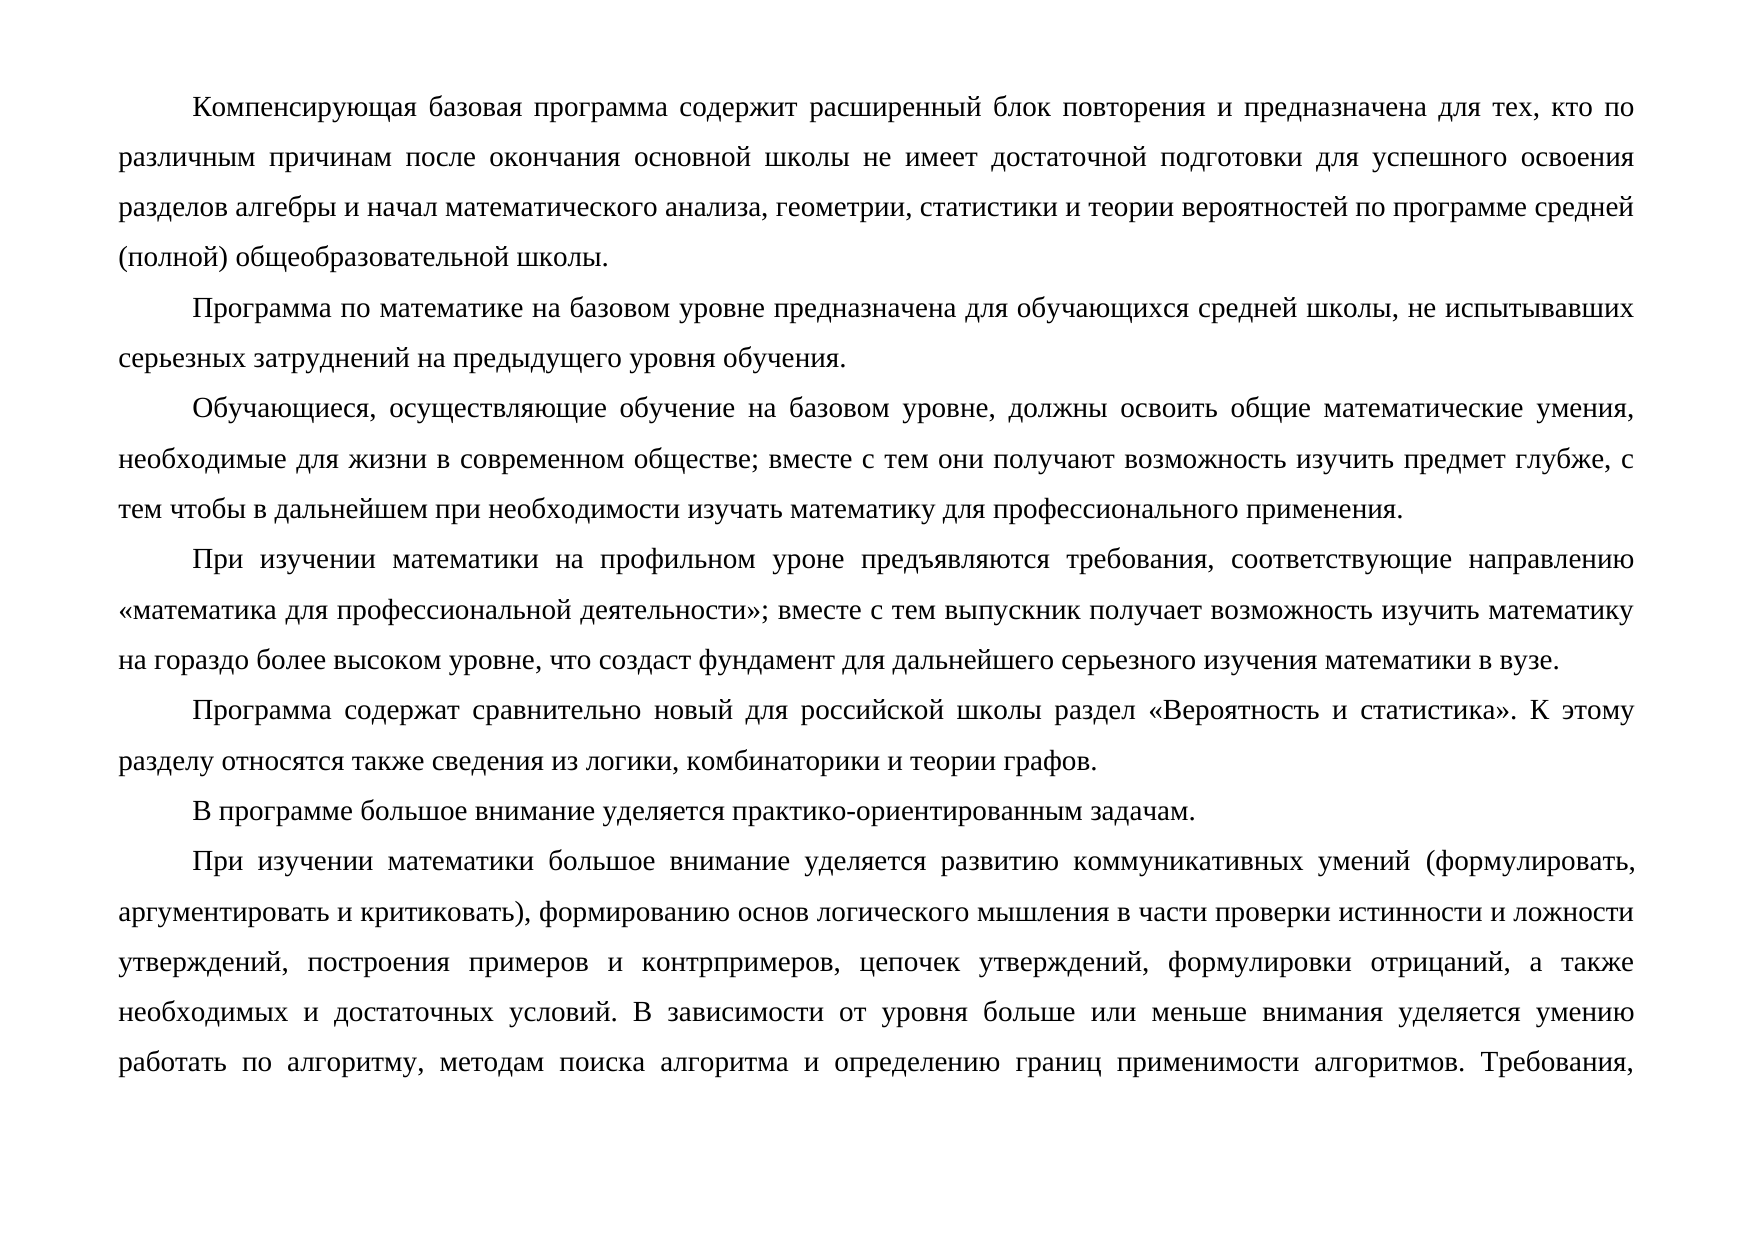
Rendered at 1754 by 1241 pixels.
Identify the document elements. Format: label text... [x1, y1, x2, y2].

text Обучающиеся, осуществляющие обучение на базовом уровне, должны освоить общие математические умения, необходимые для жизни в современном обществе; вместе с тем они получают возможность изучить предмет глубже, с тем чтобы в дальнейшем при необходимости изучать математику для профессионального применения. [118, 391, 1636, 525]
text Программа по математике на базовом уровне предназначена для обучающихся средней школы, не испытывавших серьезных затруднений на предыдущего уровня обучения. [118, 290, 1636, 374]
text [118, 843, 1636, 1078]
text При изучении математики на профильном уроне предъявляются требования, соответствующие направлению «математика для профессиональной деятельности»; вместе с тем выпускник получает возможность изучить математику на гораздо более высоком уровне, что создаст фундамент для дальнейшего серьезного изучения математики в вузе. [118, 541, 1636, 676]
text В программе большое внимание уделяется практико-ориентированным задачам. [118, 793, 1636, 827]
text Программа содержат сравнительно новый для российской школы раздел «Вероятность и статистика». К этому разделу относятся также сведения из логики, комбинаторики и теории графов. [118, 692, 1636, 776]
text Компенсирующая базовая программа содержит расширенный блок повторения и предназначена для тех, кто по различным причинам после окончания основной школы не имеет достаточной подготовки для успешного освоения разделов алгебры и начал математического анализа, геометрии, статистики и теории вероятностей по программе средней (полной) общеобразовательной школы. [118, 89, 1636, 273]
